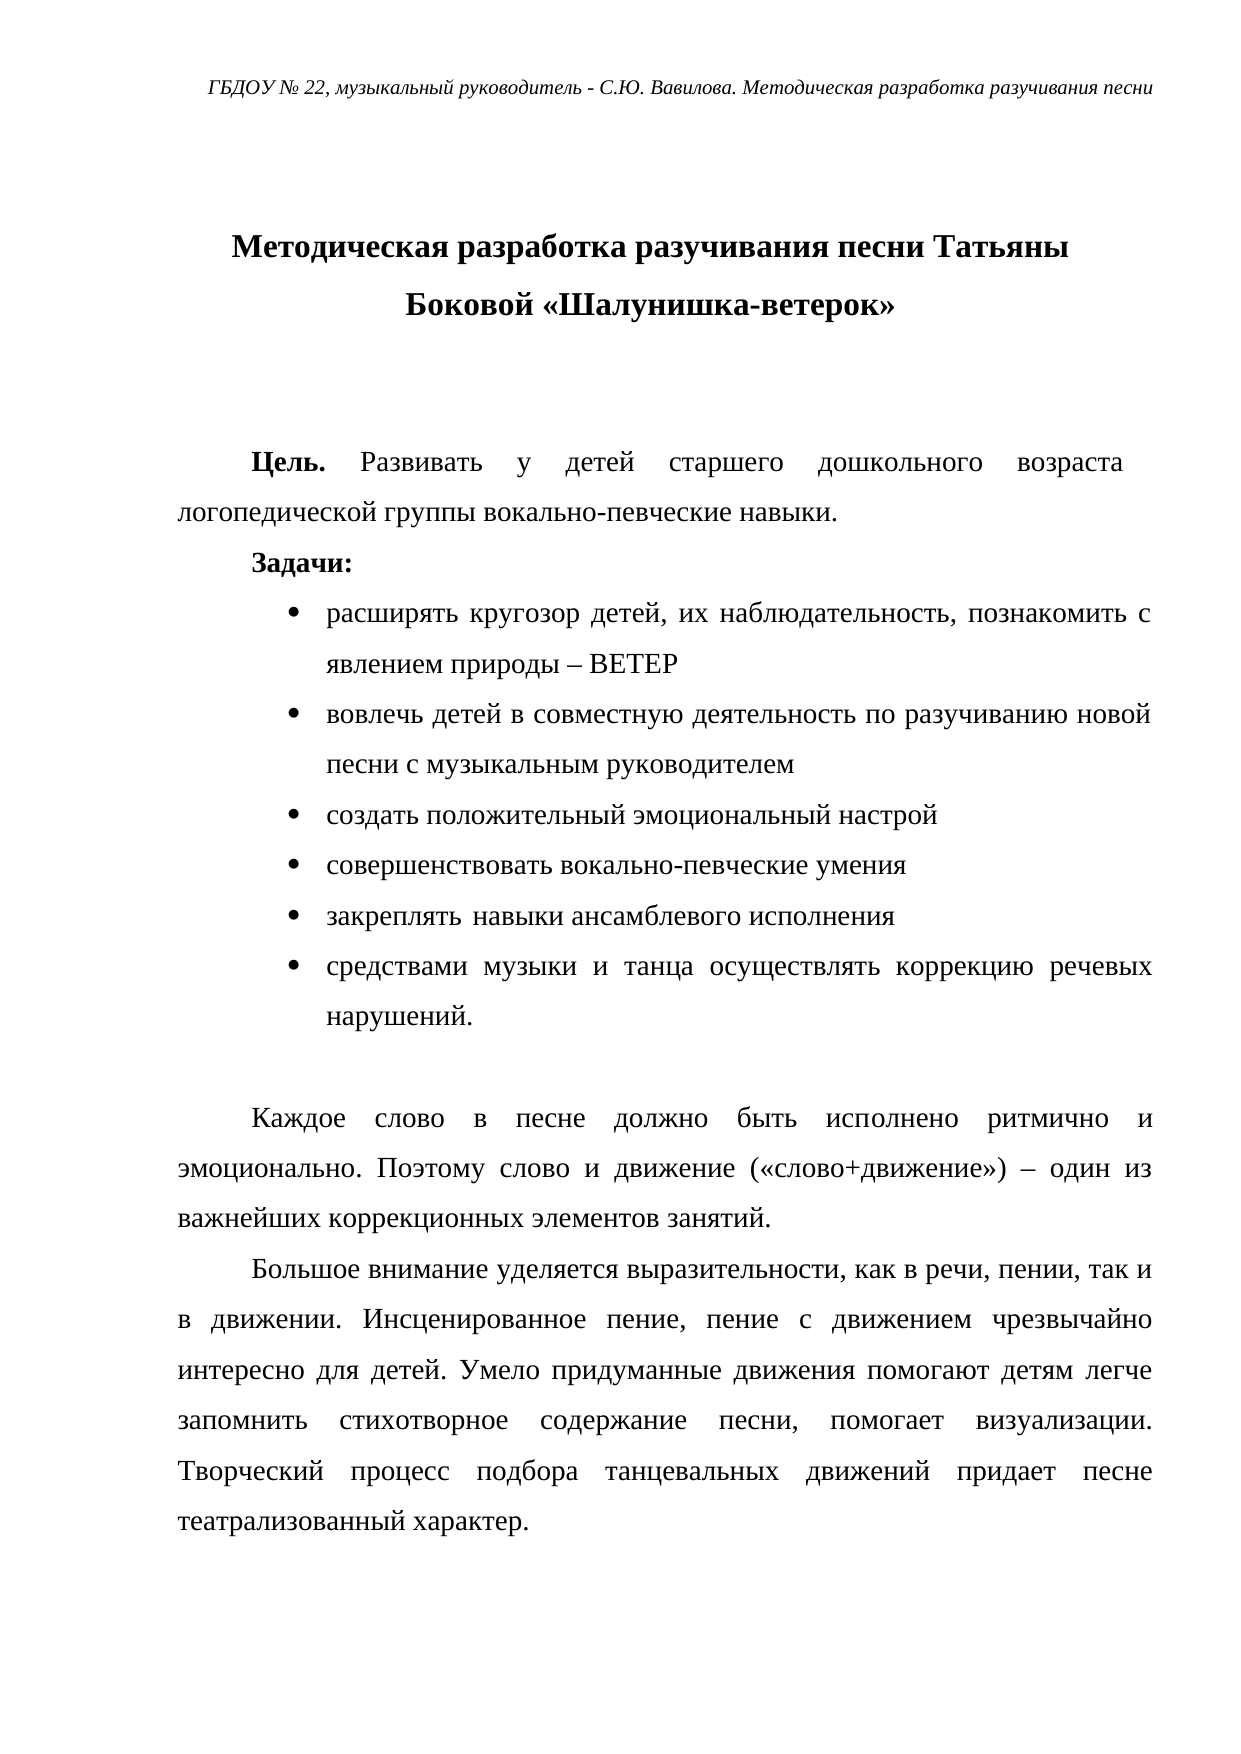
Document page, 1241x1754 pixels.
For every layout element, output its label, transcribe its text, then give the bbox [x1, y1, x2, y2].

list создать положительный эмоциональный настрой [288, 797, 1153, 831]
text Большое внимание уделяется выразительности, как в речи, пении, так и в движении. Инсценированное пение, пение с движением чрезвычайно интересно для детей. Умело придуманные движения помогают детям легче запомнить стихотворное содержание песни, помогает визуализации. Творческий процесс подбора танцевальных движений придает песне театрализованный характер. [177, 1251, 1153, 1536]
list вовлечь детей в совместную деятельность по разучиванию новой песни с музыкальным руководителем [288, 696, 1152, 780]
list совершенствовать вокально-певческие умения [288, 847, 1153, 881]
text Цель. Развивать у детей старшего дошкольного возраста логопедической группы вокально-певческие навыки. [177, 444, 1124, 527]
text Задачи: [177, 545, 743, 578]
text Каждое слово в песне должно быть исполнено ритмично и эмоционально. Поэтому слово и движение («слово+движение») – один из важнейших коррекционных элементов занятий. [177, 1100, 1153, 1234]
list закреплять навыки ансамблевого исполнения [288, 898, 1153, 931]
list расширять кругозор детей, их наблюдательность, познакомить с явлением природы – ВЕТЕР [288, 595, 1152, 679]
text Методическая разработка разучивания песни Татьяны Боковой «Шалунишка-ветерок» [177, 227, 1124, 323]
list средствами музыки и танца осуществлять коррекцию речевых нарушений. [288, 948, 1153, 1032]
